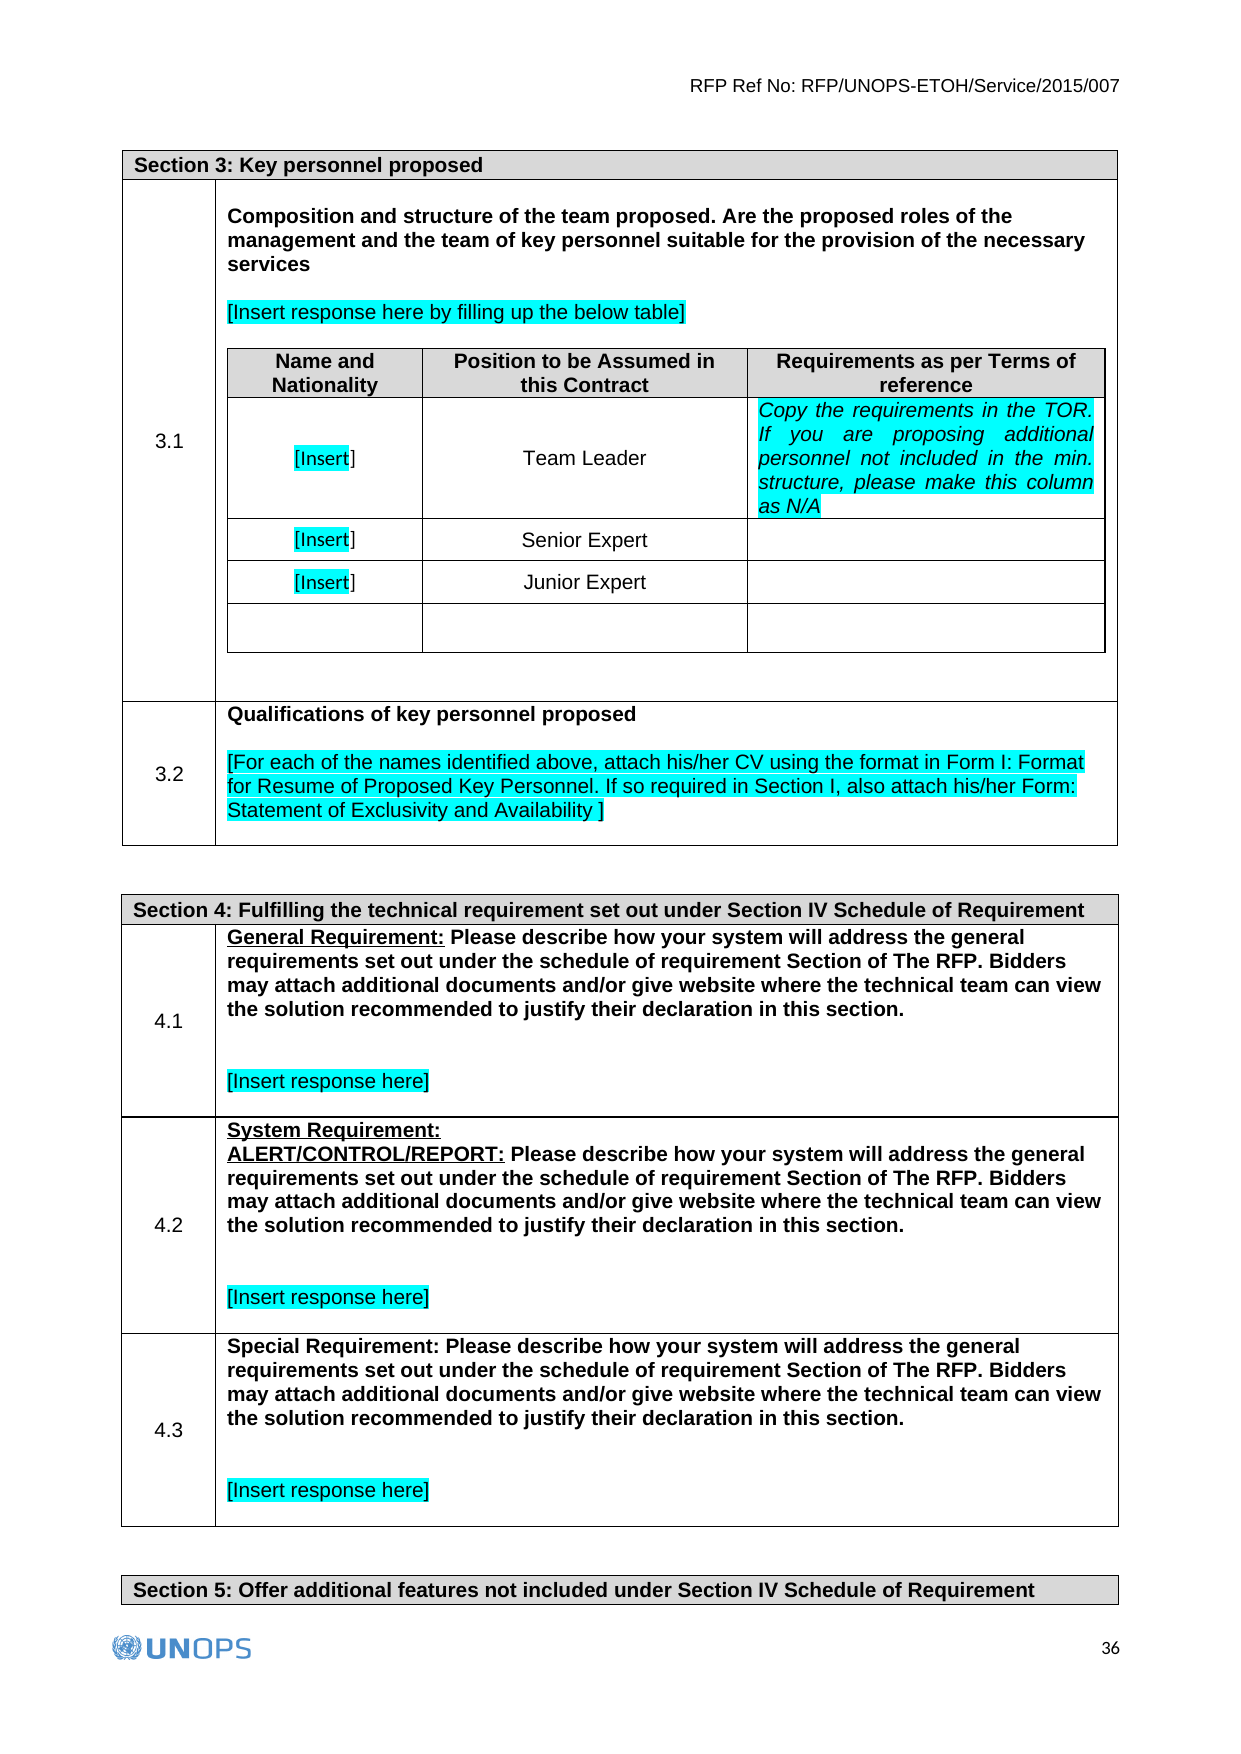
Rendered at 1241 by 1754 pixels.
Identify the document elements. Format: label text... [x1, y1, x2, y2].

table_cell 3.1 [123, 180, 215, 701]
table_cell Special Requirement: Please describe how your system will address the general requirements set out under the schedule of requirement Section of The RFP. Bidders may attach additional documents and/or give website where the technical team can view the solution recommended to justify their declaration in this section. [Insert response here] [216, 1334, 1118, 1526]
table_cell System Requirement: ALERT/CONTROL/REPORT: Please describe how your system will address the general requirements set out under the schedule of requirement Section of The RFP. Bidders may attach additional documents and/or give website where the technical team can view the solution recommended to justify their declaration in this section. [Insert response here] [216, 1118, 1118, 1333]
table_cell 4.1 [122, 925, 215, 1116]
table_cell Qualifications of key personnel proposed [For each of the names identified above, attach his/her CV using the format in Form I: Format for Resume of Proposed Key Personnel. If so required in Section I, also attach his/her Form: Statement of Exclusivity and Availability ] [216, 702, 1117, 845]
table_header Section 4: Fulfilling the technical requirement set out under Section IV Schedule of Requirement [122, 895, 1118, 924]
table_cell 4.2 [122, 1118, 215, 1333]
table_cell 3.2 [123, 702, 215, 845]
picture [112, 1635, 251, 1660]
table_header Section 5: Offer additional features not included under Section IV Schedule of Requirement [122, 1576, 1118, 1604]
table_cell Composition and structure of the team proposed. Are the proposed roles of the management and the team of key personnel suitable for the provision of the necessary services [Insert response here by filling up the below table] [216, 180, 1117, 701]
table_cell General Requirement: Please describe how your system will address the general requirements set out under the schedule of requirement Section of The RFP. Bidders may attach additional documents and/or give website where the technical team can view the solution recommended to justify their declaration in this section. [Insert response here] [216, 925, 1118, 1116]
table_header Section 3: Key personnel proposed [123, 151, 1117, 179]
table_cell 4.3 [122, 1334, 215, 1526]
